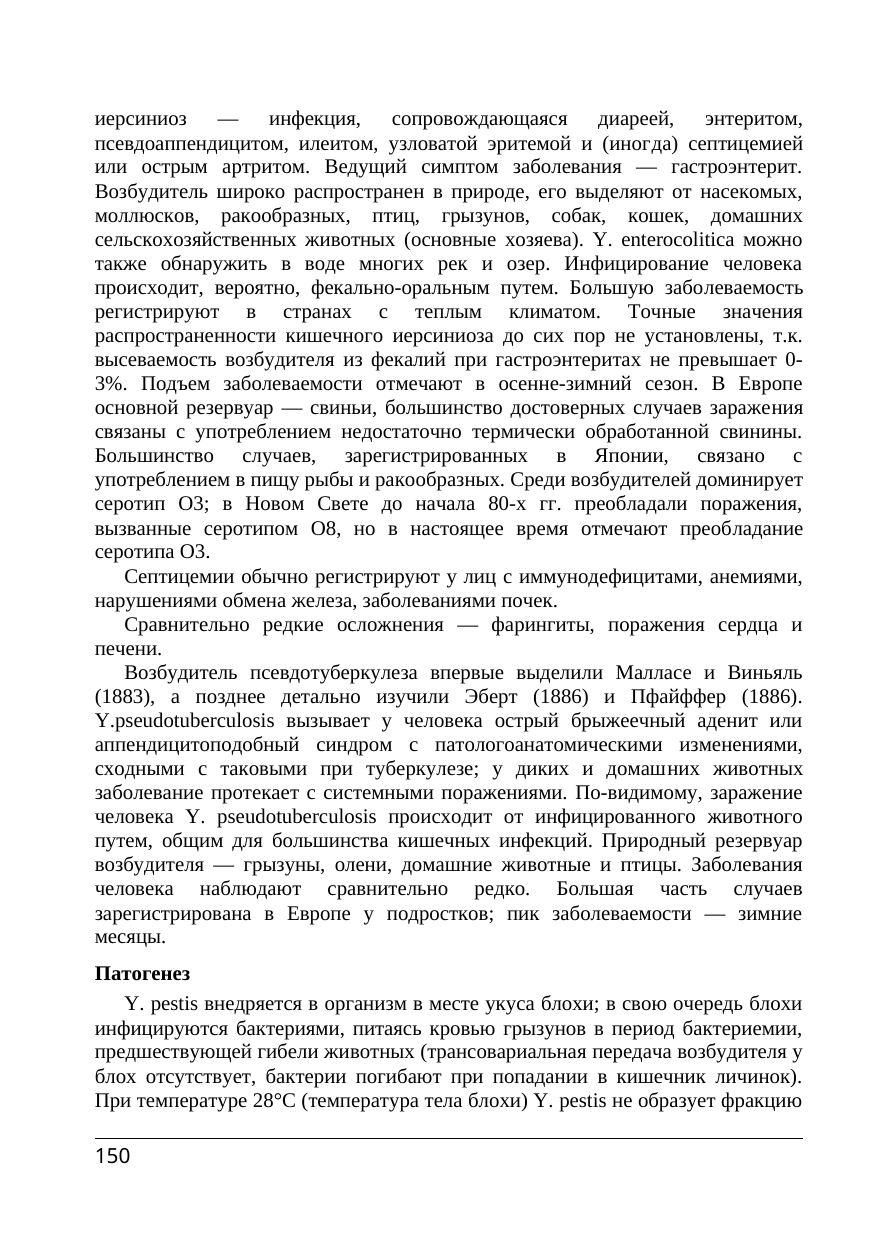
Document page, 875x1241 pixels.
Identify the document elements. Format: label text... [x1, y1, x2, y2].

subtitle Патогенез [94, 961, 803, 985]
text Возбудитель псевдотуберкулеза впервые выделили Малласе и Виньяль (1883), а позднее детально изучили Эберт (1886) и Пфайффер (1886). Y.pseudotuberculosis вызывает у человека острый брыжеечный аденит или аппендицитоподобный синдром с патологоанатомическими изменениями, сходными с таковыми при туберкулезе; у диких и домашних животных заболевание протекает с системными поражениями. По-видимому, заражение человека Y. pseudotuberculosis происходит от инфицированного животного путем, общим для большинства кишечных инфекций. Природный резервуар возбудителя — грызуны, олени, домашние животные и птицы. Заболевания человека наблюдают сравнительно редко. Большая часть случаев зарегистрирована в Европе у подростков; пик заболеваемости — зимние месяцы. [94, 660, 803, 948]
text Сравнительно редкие осложнения — фарингиты, поражения сердца и печени. [94, 612, 803, 660]
text Септицемии обычно регистрируют у лиц с иммунодефицитами, анемиями, нарушениями обмена железа, заболеваниями почек. [94, 563, 803, 612]
